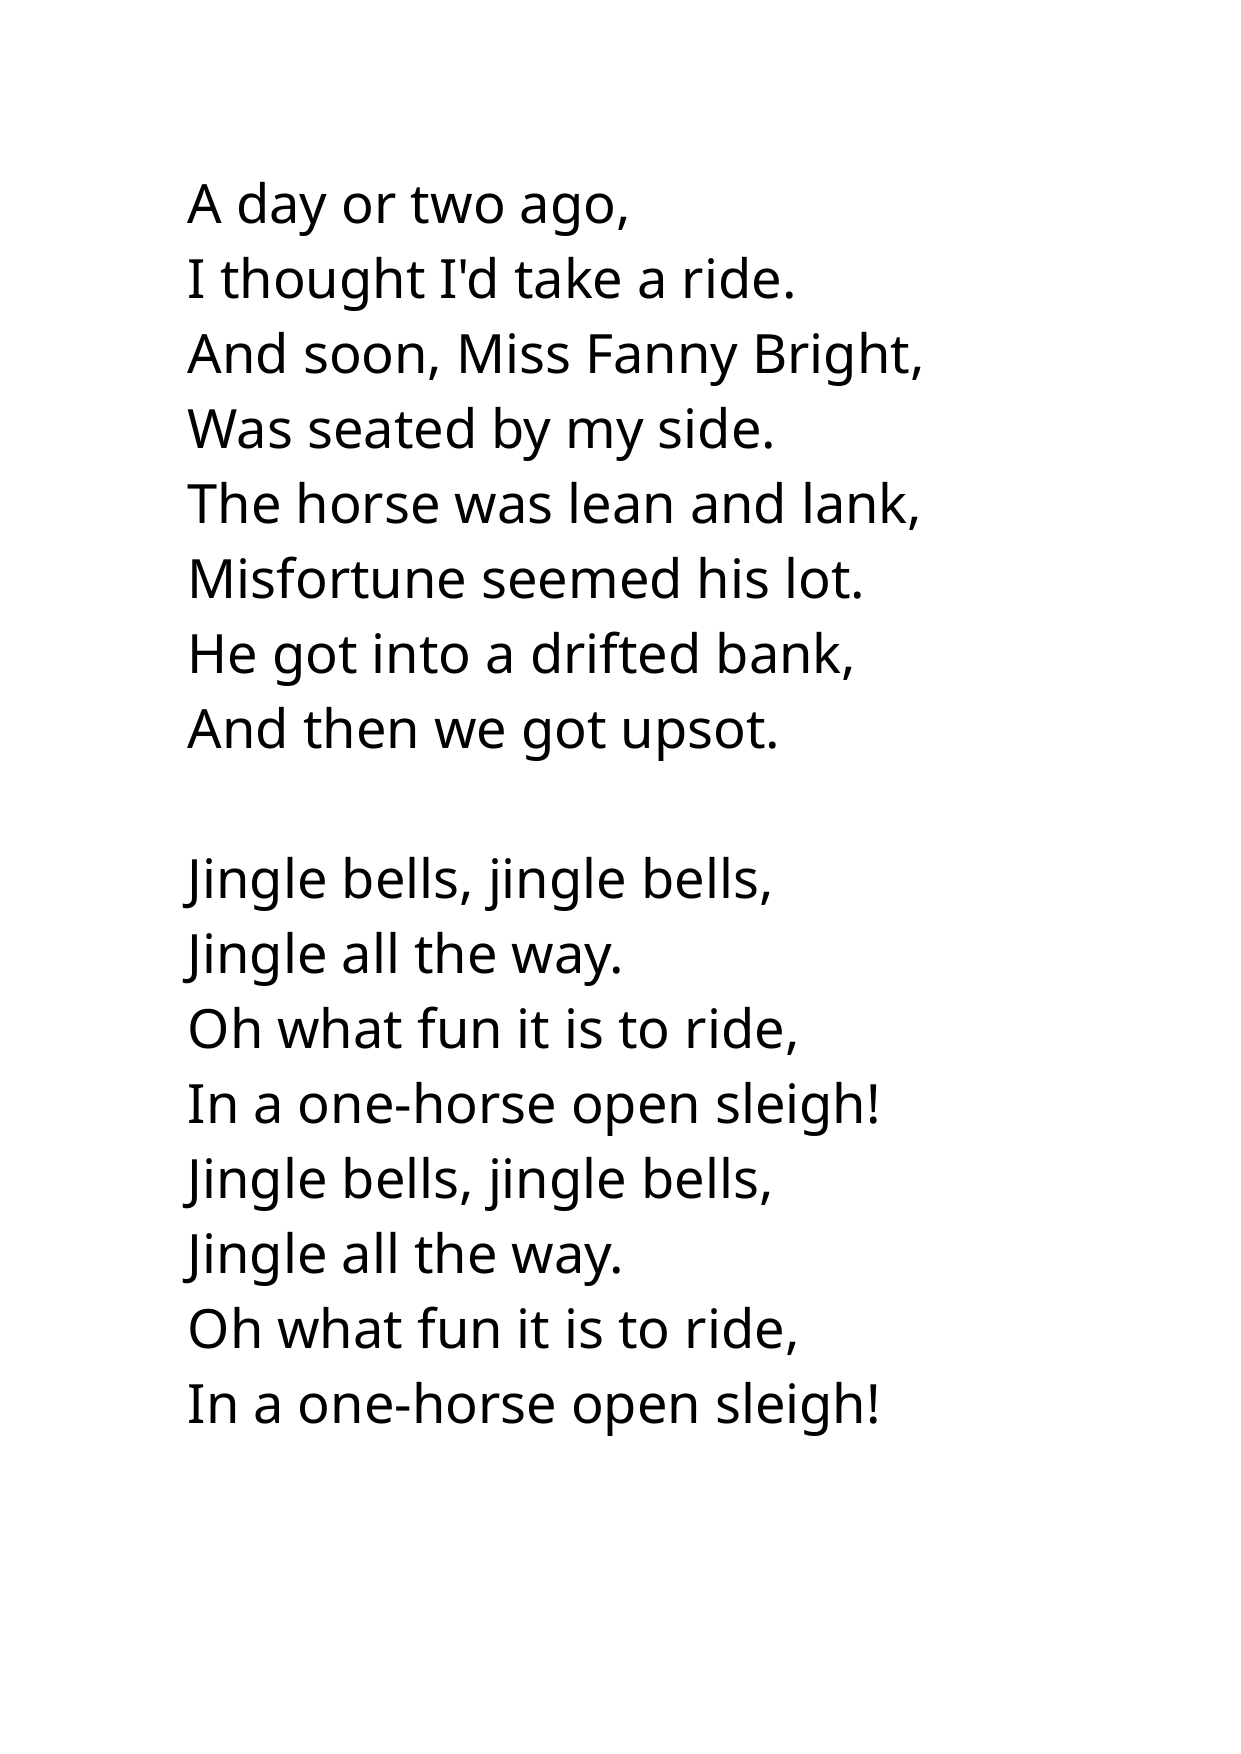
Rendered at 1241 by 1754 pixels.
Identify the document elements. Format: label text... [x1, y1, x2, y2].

text A day or two ago, I thought I'd take a ride. And soon, Miss Fanny Bright, Was seated by my side. The horse was lean and lank, Misfortune seemed his lot. He got into a drifted bank, And then we got upsot. [187, 164, 1053, 764]
text Jingle bells, jingle bells, Jingle all the way. Oh what fun it is to ride, In a one-horse open sleigh! Jingle bells, jingle bells, Jingle all the way. Oh what fun it is to ride, In a one-horse open sleigh! [187, 839, 1053, 1439]
